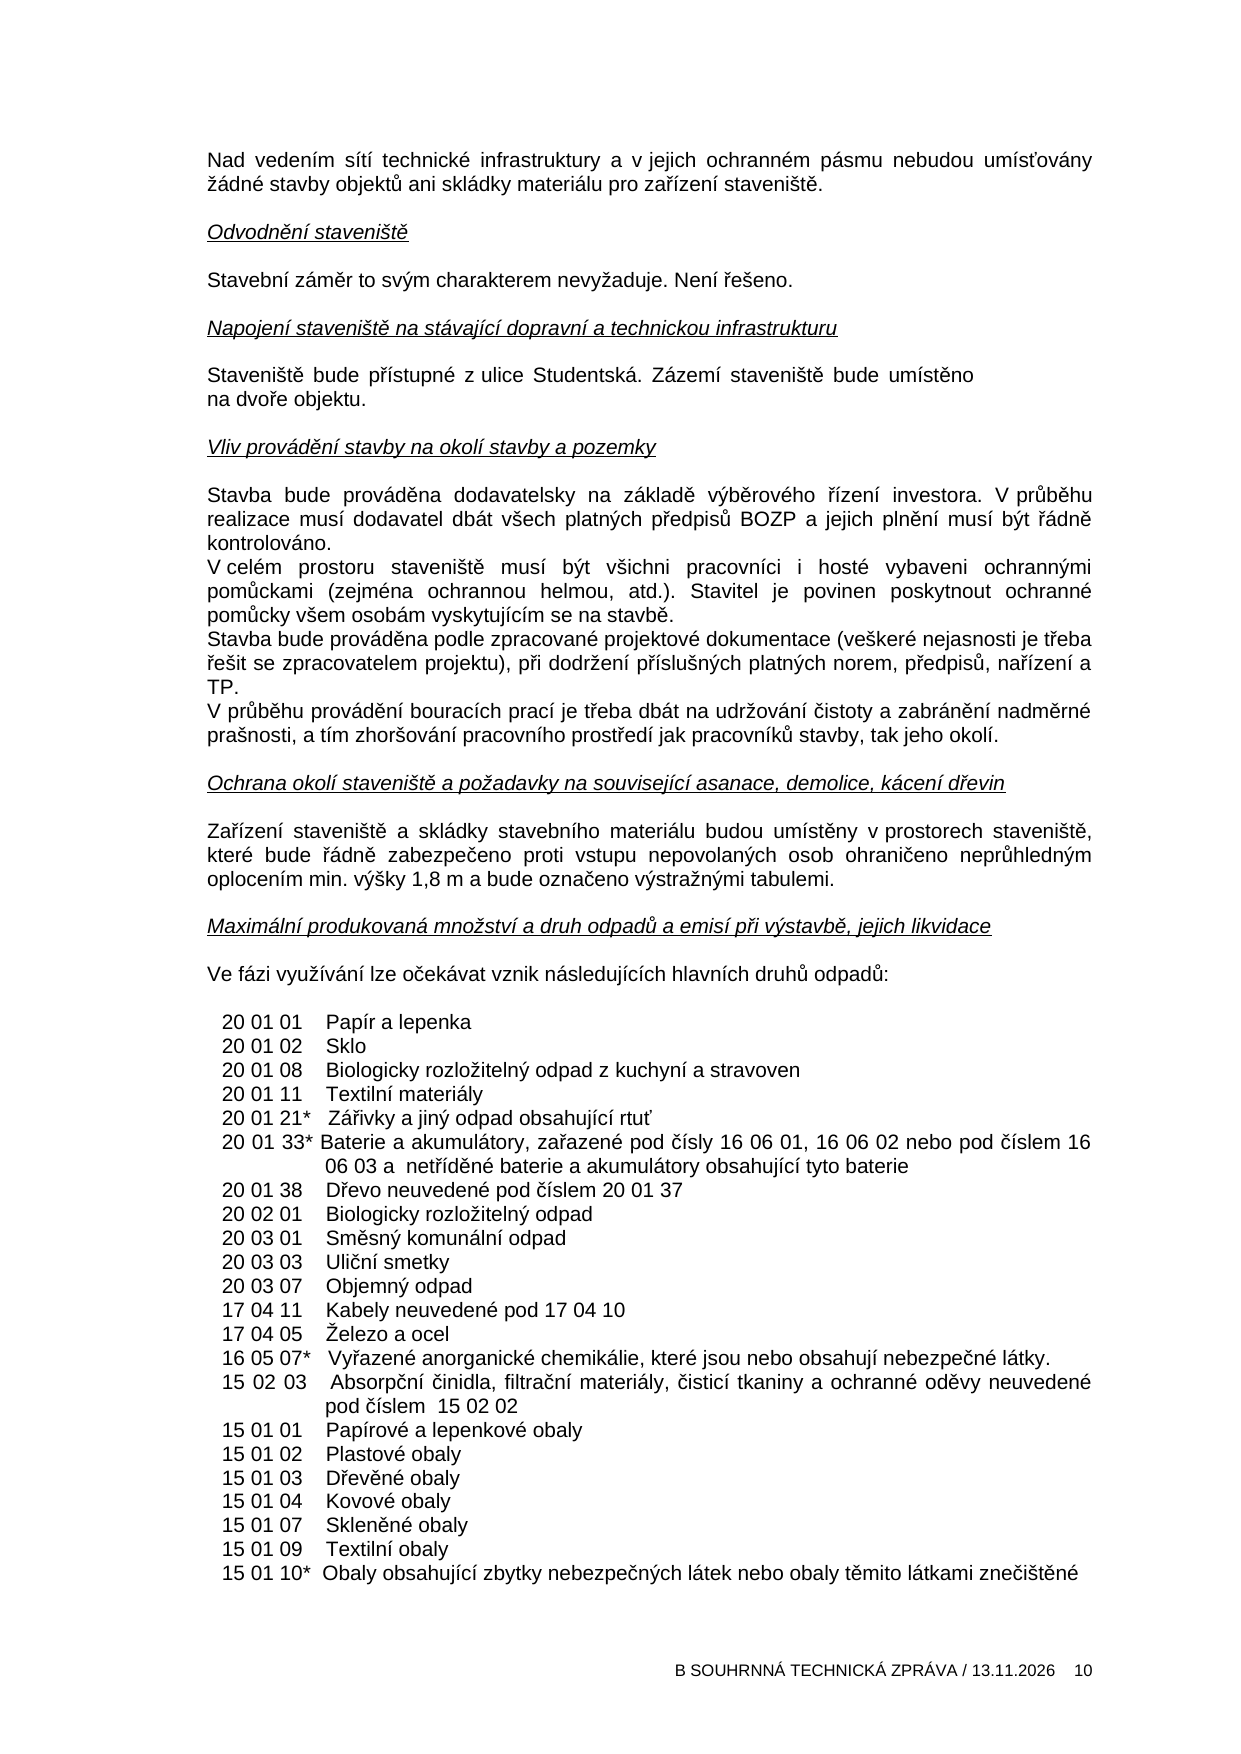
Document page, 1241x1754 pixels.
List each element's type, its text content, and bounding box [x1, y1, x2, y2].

text Stavba bude prováděna podle zpracované projektové dokumentace (veškeré nejasnosti je třeba řešit se zpracovatelem projektu), při dodržení příslušných platných norem, předpisů, nařízení a TP. [207, 627, 1093, 699]
text 17 04 05 Železo a ocel [222, 1322, 1093, 1346]
text 20 01 33* Baterie a akumulátory, zařazené pod čísly 16 06 01, 16 06 02 nebo pod číslem 16 06 03 a netříděné baterie a akumulátory obsahující tyto baterie [222, 1130, 1093, 1178]
text 20 01 38 Dřevo neuvedené pod číslem 20 01 37 [222, 1178, 1093, 1202]
text 15 01 04 Kovové obaly [222, 1489, 1093, 1513]
text Vliv provádění stavby na okolí stavby a pozemky [207, 435, 1093, 459]
text 15 02 03 Absorpční činidla, filtrační materiály, čisticí tkaniny a ochranné oděvy neuvedené pod číslem 15 02 02 [222, 1369, 1093, 1417]
text 20 03 03 Uliční smetky [222, 1250, 1093, 1274]
text 20 01 02 Sklo [222, 1034, 1093, 1058]
text 20 03 07 Objemný odpad [222, 1274, 1093, 1298]
text 15 01 10* Obaly obsahující zbytky nebezpečných látek nebo obaly těmito látkami znečištěné [222, 1561, 1093, 1585]
text 17 04 11 Kabely neuvedené pod 17 04 10 [222, 1298, 1093, 1322]
text 20 01 01 Papír a lepenka [222, 1010, 1093, 1034]
text 20 01 11 Textilní materiály [222, 1082, 1093, 1106]
text Stavba bude prováděna dodavatelsky na základě výběrového řízení investora. V průběhu realizace musí dodavatel dbát všech platných předpisů BOZP a jejich plnění musí být řádně kontrolováno. [207, 483, 1093, 555]
text 15 01 03 Dřevěné obaly [222, 1465, 1093, 1489]
text Staveniště bude přístupné z ulice Studentská. Zázemí staveniště bude umístěno na dvoře objektu. [207, 363, 974, 411]
text Ochrana okolí staveniště a požadavky na související asanace, demolice, kácení dřevin [207, 771, 1093, 794]
text 20 01 21* Zářivky a jiný odpad obsahující rtuť [222, 1106, 1093, 1130]
text Zařízení staveniště a skládky stavebního materiálu budou umístěny v prostorech staveniště, které bude řádně zabezpečeno proti vstupu nepovolaných osob ohraničeno neprůhledným oplocením min. výšky 1,8 m a bude označeno výstražnými tabulemi. [207, 818, 1092, 890]
text Ve fázi využívání lze očekávat vznik následujících hlavních druhů odpadů: [207, 962, 1093, 986]
text 20 01 08 Biologicky rozložitelný odpad z kuchyní a stravoven [222, 1058, 1093, 1082]
text Odvodnění staveniště [207, 219, 1093, 243]
text Stavební záměr to svým charakterem nevyžaduje. Není řešeno. [207, 267, 1093, 291]
text 15 01 09 Textilní obaly [222, 1537, 1093, 1561]
text 15 01 07 Skleněné obaly [222, 1513, 1093, 1537]
text V celém prostoru staveniště musí být všichni pracovníci i hosté vybaveni ochrannými pomůckami (zejména ochrannou helmou, atd.). Stavitel je povinen poskytnout ochranné pomůcky všem osobám vyskytujícím se na stavbě. [207, 555, 1093, 627]
text 15 01 01 Papírové a lepenkové obaly [222, 1417, 1093, 1441]
text Nad vedením sítí technické infrastruktury a v jejich ochranném pásmu nebudou umísťovány žádné stavby objektů ani skládky materiálu pro zařízení staveniště. [207, 148, 1092, 196]
text 20 02 01 Biologicky rozložitelný odpad [222, 1202, 1093, 1226]
text 15 01 02 Plastové obaly [222, 1441, 1093, 1465]
text V průběhu provádění bouracích prací je třeba dbát na udržování čistoty a zabránění nadměrné prašnosti, a tím zhoršování pracovního prostředí jak pracovníků stavby, tak jeho okolí. [207, 699, 1093, 747]
text Napojení staveniště na stávající dopravní a technickou infrastrukturu [207, 315, 1093, 339]
text 20 03 01 Směsný komunální odpad [222, 1226, 1093, 1250]
text Maximální produkovaná množství a druh odpadů a emisí při výstavbě, jejich likvidace [207, 914, 1093, 938]
text 16 05 07* Vyřazené anorganické chemikálie, které jsou nebo obsahují nebezpečné látky. [222, 1346, 1093, 1369]
